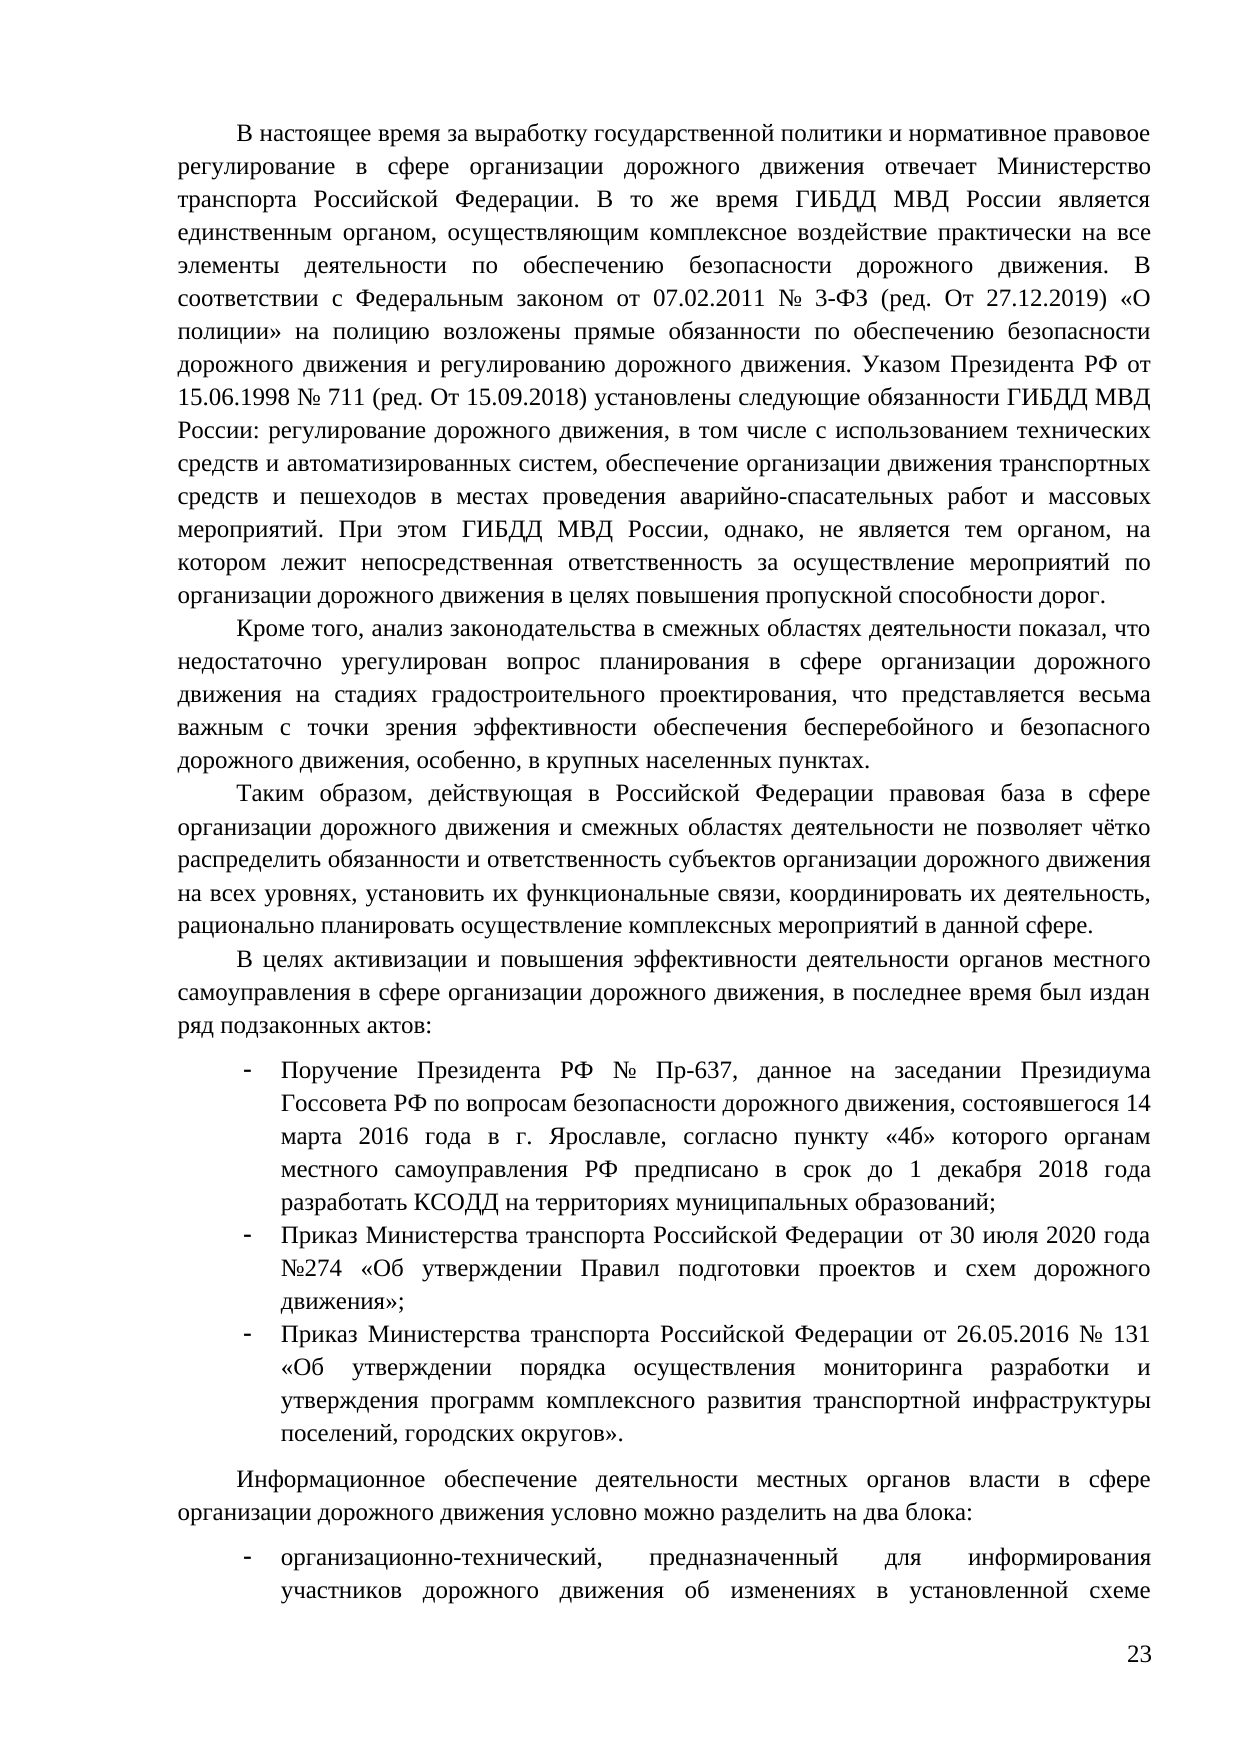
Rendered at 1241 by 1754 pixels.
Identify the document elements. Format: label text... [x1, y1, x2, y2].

text Таким образом, действующая в Российской Федерации правовая база в сфере организации дорожного движения и смежных областях деятельности не позволяет чётко распределить обязанности и ответственность субъектов организации дорожного движения на всех уровнях, установить их функциональные связи, координировать их деятельность, рационально планировать осуществление комплексных мероприятий в данной сфере. [177, 778, 1152, 939]
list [243, 1542, 1152, 1604]
text Кроме того, анализ законодательства в смежных областях деятельности показал, что недостаточно урегулирован вопрос планирования в сфере организации дорожного движения на стадиях градостроительного проектирования, что представляется весьма важным с точки зрения эффективности обеспечения бесперебойного и безопасного дорожного движения, особенно, в крупных населенных пунктах. [177, 613, 1152, 774]
list Приказ Министерства транспорта Российской Федерации от 30 июля 2020 года №274 «Об утверждении Правил подготовки проектов и схем дорожного движения»; [243, 1220, 1152, 1315]
list Приказ Министерства транспорта Российской Федерации от 26.05.2016 № 131 «Об утверждении порядка осуществления мониторинга разработки и утверждения программ комплексного развития транспортной инфраструктуры поселений, городских округов». [243, 1319, 1152, 1447]
list Поручение Президента РФ № Пр-637, данное на заседании Президиума Госсовета РФ по вопросам безопасности дорожного движения, состоявшегося 14 марта 2016 года в г. Ярославле, согласно пункту «4б» которого органам местного самоуправления РФ предписано в срок до 1 декабря 2018 года разработать КСОДД на территориях муниципальных образований; [243, 1055, 1152, 1216]
text В настоящее время за выработку государственной политики и нормативное правовое регулирование в сфере организации дорожного движения отвечает Министерство транспорта Российской Федерации. В то же время ГИБДД МВД России является единственным органом, осуществляющим комплексное воздействие практически на все элементы деятельности по обеспечению безопасности дорожного движения. В соответствии с Федеральным законом от 07.02.2011 № 3-ФЗ (ред. От 27.12.2019) «О полиции» на полицию возложены прямые обязанности по обеспечению безопасности дорожного движения и регулированию дорожного движения. Указом Президента РФ от 15.06.1998 № 711 (ред. От 15.09.2018) установлены следующие обязанности ГИБДД МВД России: регулирование дорожного движения, в том числе с использованием технических средств и автоматизированных систем, обеспечение организации движения транспортных средств и пешеходов в местах проведения аварийно-спасательных работ и массовых мероприятий. При этом ГИБДД МВД России, однако, не является тем органом, на котором лежит непосредственная ответственность за осуществление мероприятий по организации дорожного движения в целях повышения пропускной способности дорог. [177, 118, 1152, 609]
text В целях активизации и повышения эффективности деятельности органов местного самоуправления в сфере организации дорожного движения, в последнее время был издан ряд подзаконных актов: [177, 944, 1152, 1038]
text Информационное обеспечение деятельности местных органов власти в сфере организации дорожного движения условно можно разделить на два блока: [177, 1464, 1152, 1526]
